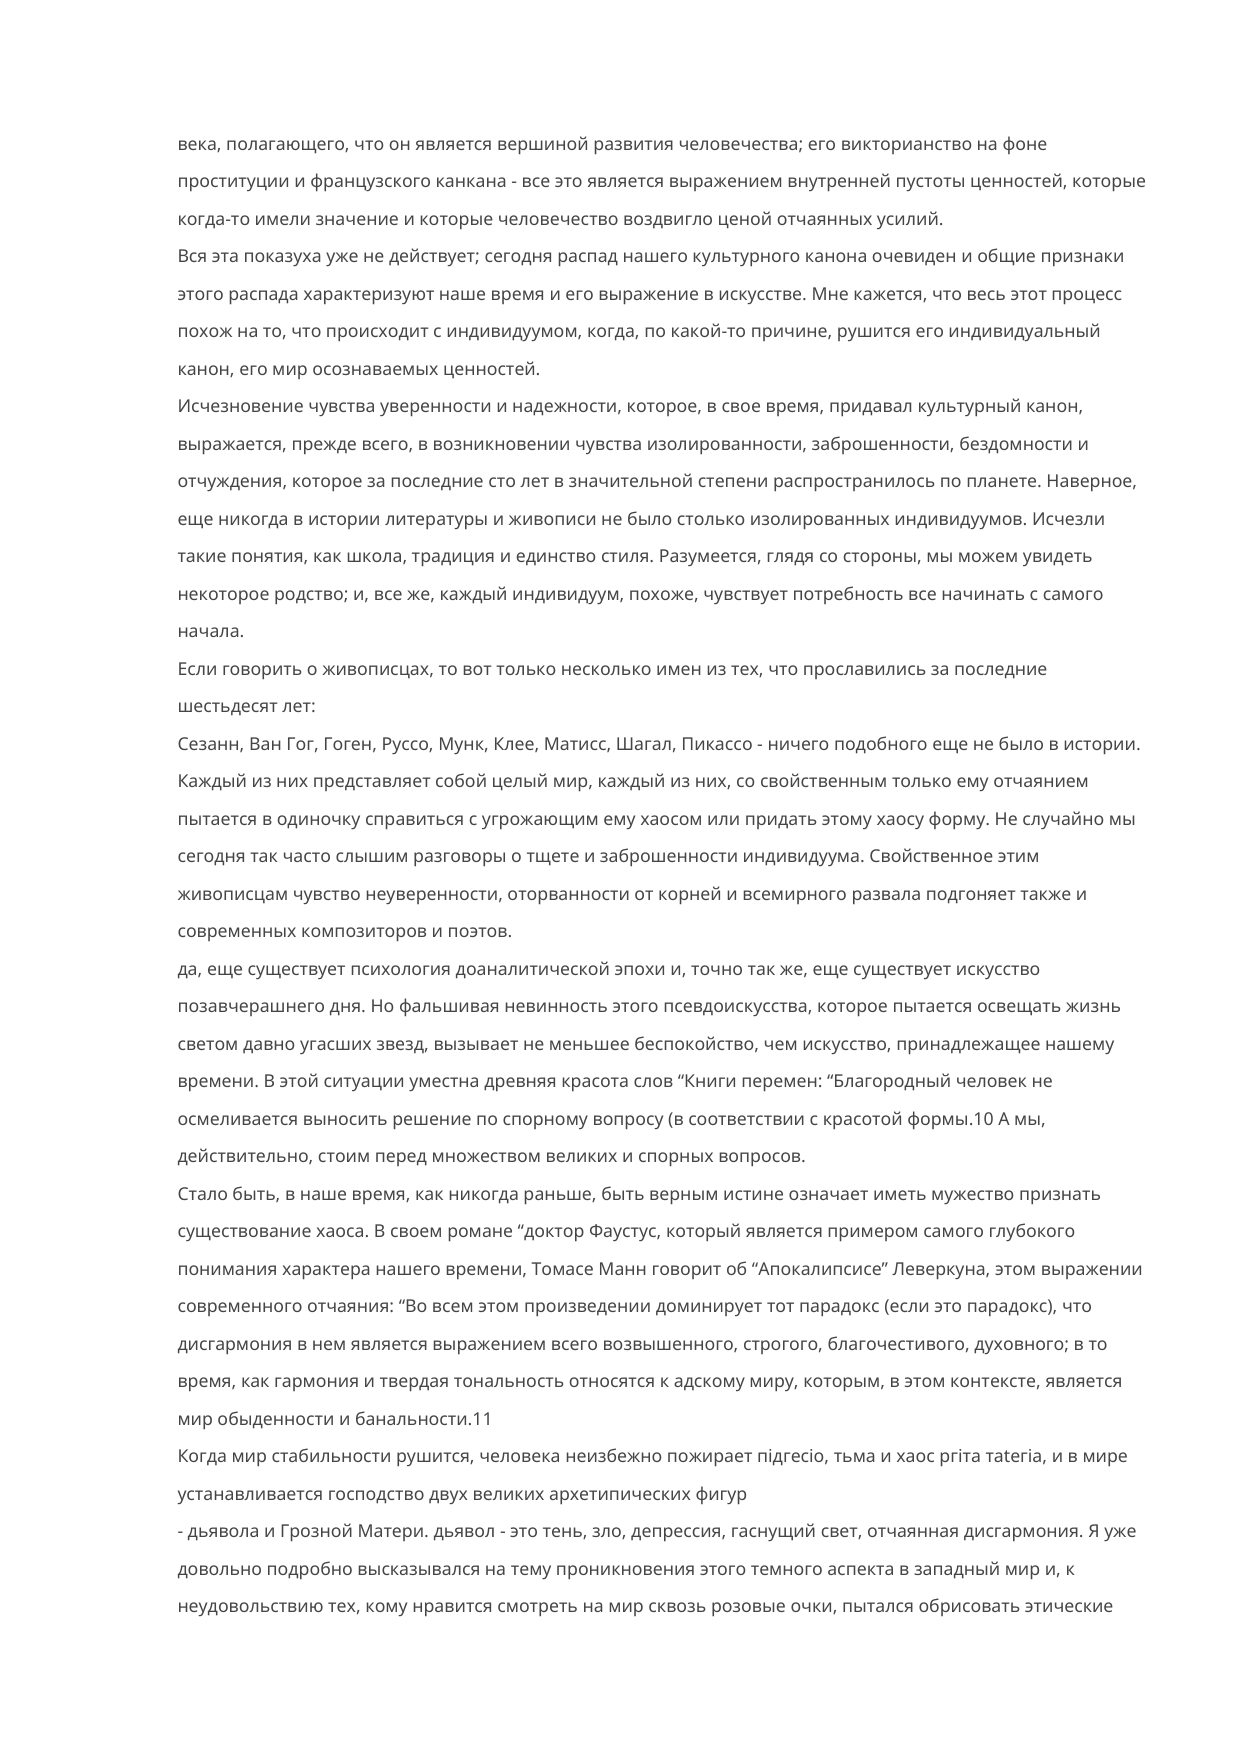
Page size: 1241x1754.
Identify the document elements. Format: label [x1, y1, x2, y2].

text [177, 118, 1152, 1618]
